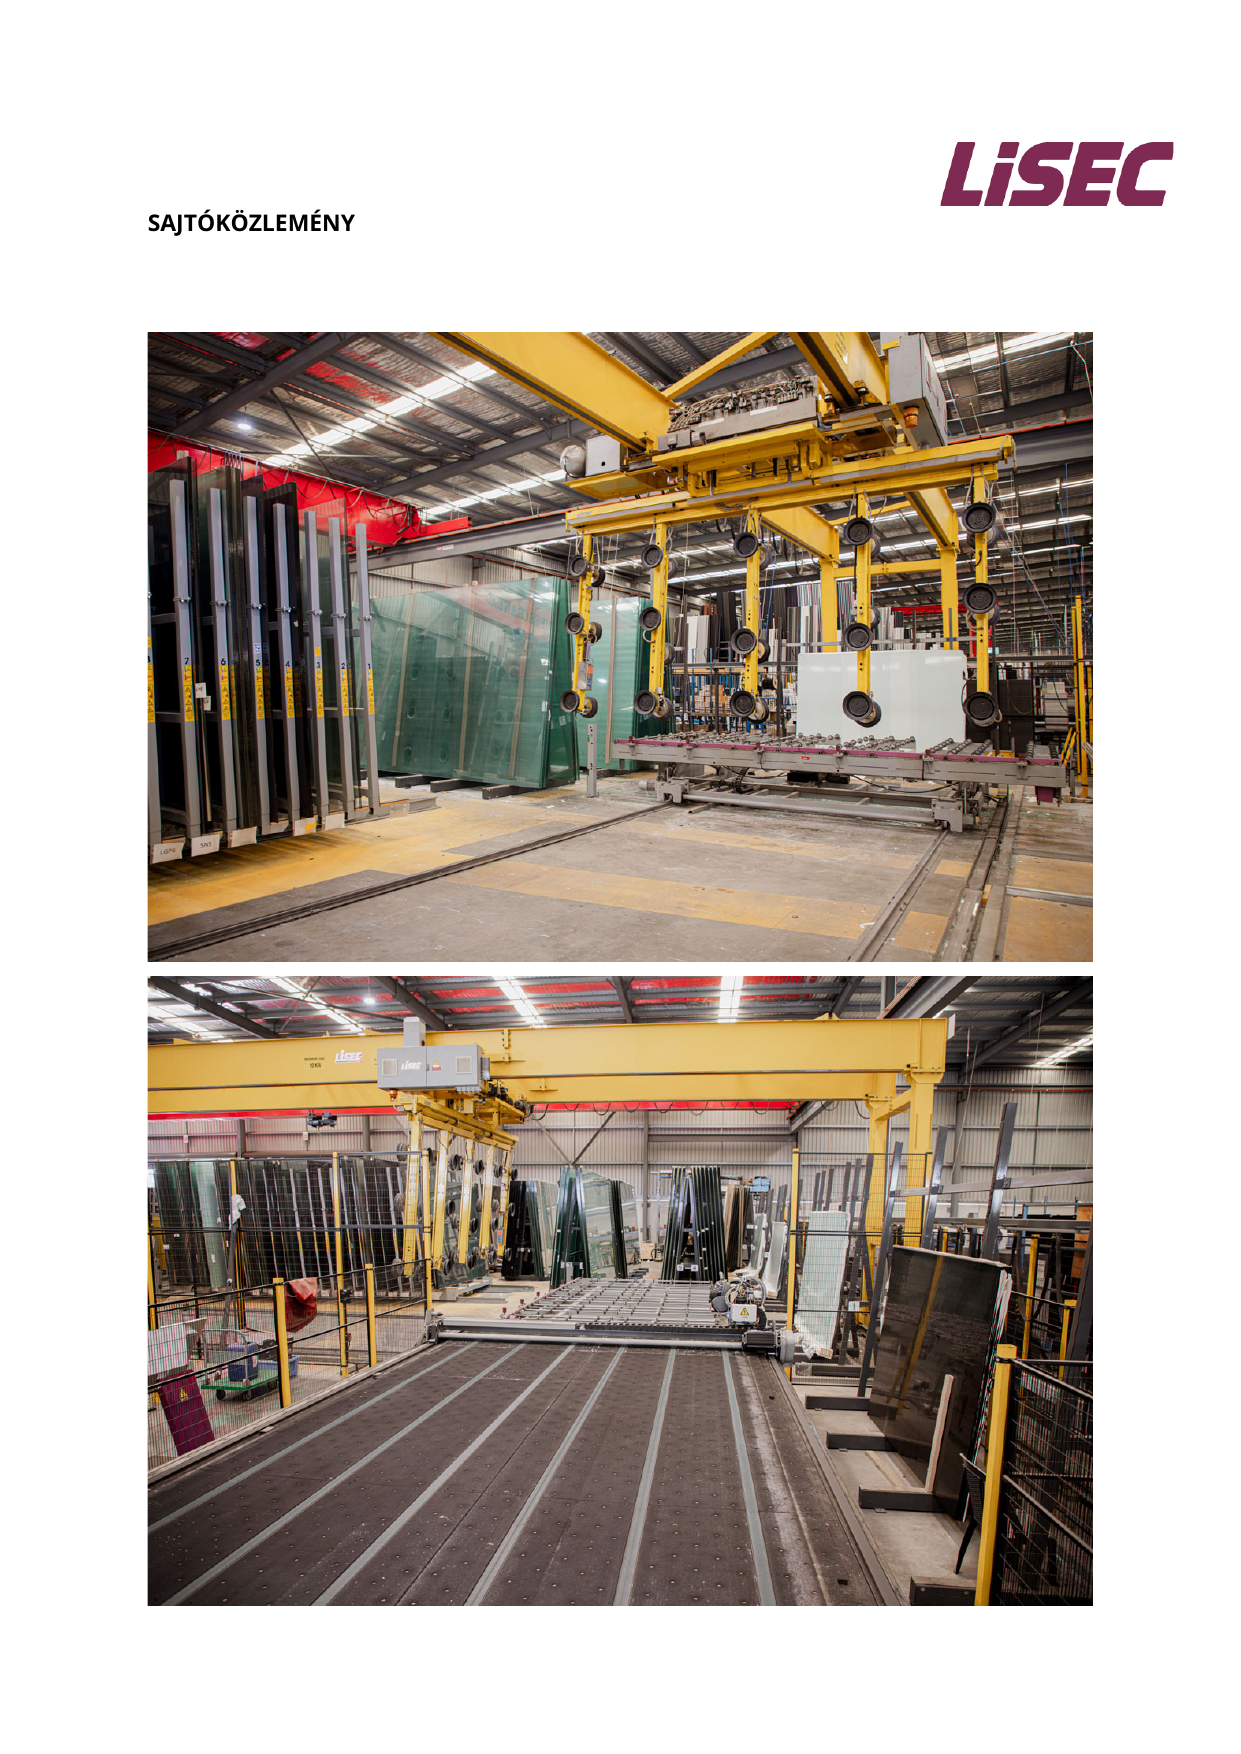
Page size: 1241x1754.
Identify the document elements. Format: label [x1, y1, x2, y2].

picture [939, 142, 1173, 205]
picture [147, 332, 1093, 962]
picture [147, 976, 1093, 1606]
